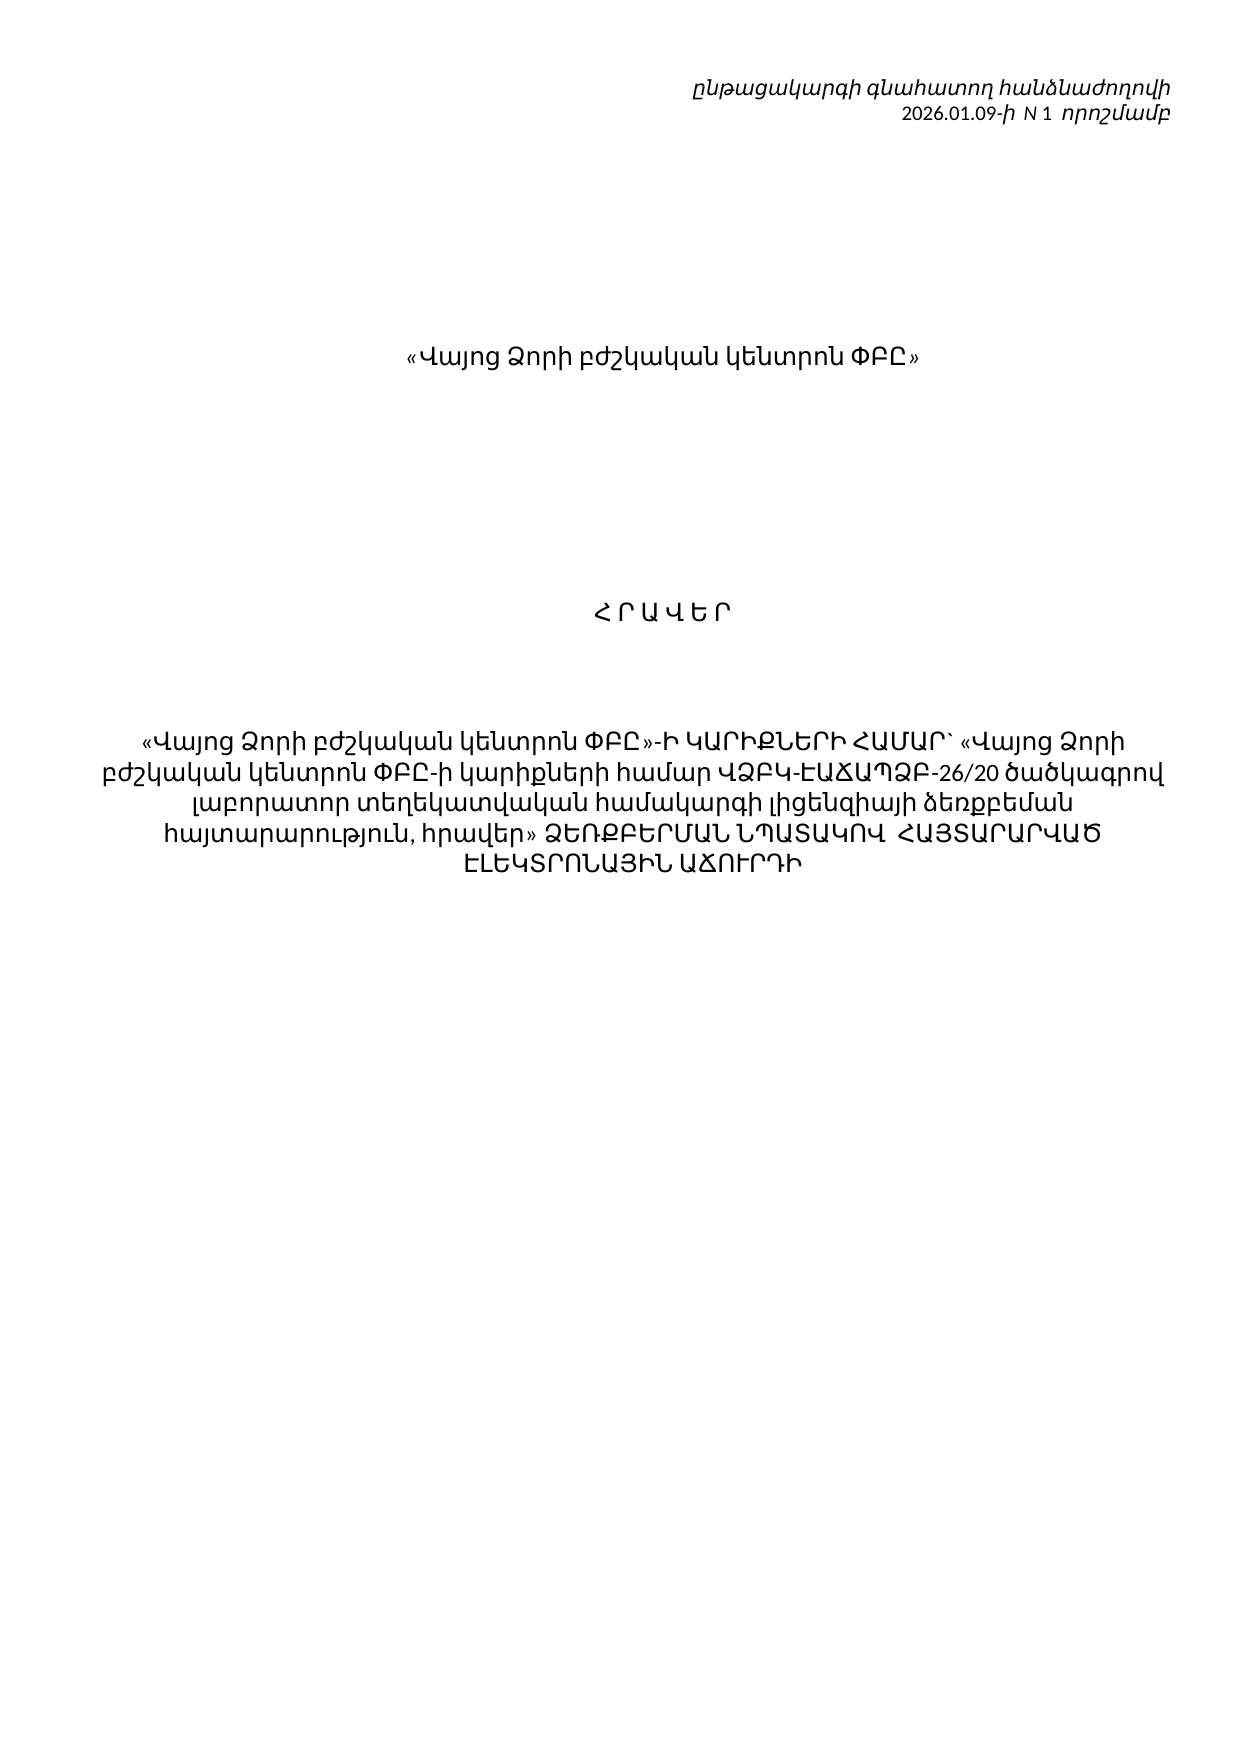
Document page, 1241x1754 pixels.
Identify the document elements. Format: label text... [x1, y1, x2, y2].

text « Վայոց Ձորի բժշկական կենտրոն ՓԲԸ» [94, 341, 1172, 371]
text ընթացակարգի գնահատող հանձնաժողովի [94, 75, 1171, 100]
text «Վայոց Ձորի բժշկական կենտրոն ՓԲԸ»-Ի ԿԱՐԻՔՆԵՐԻ ՀԱՄԱՐ` «Վայոց Ձորի բժշկական կենտրոն ՓԲԸ-ի կարիքների համար ՎՁԲԿ-ԷԱՃԱՊՁԲ-26/20 ծածկագրով լաբորատոր տեղեկատվական համակարգի լիցենզիայի ձեռքբեման հայտարարություն, հրավեր» ՁԵՌՔԲԵՐՄԱՆ ՆՊԱՏԱԿՈՎ ՀԱՅՏԱՐԱՐՎԱԾ ԷԼԵԿՏՐՈՆԱՅԻՆ ԱՃՈՒՐԴԻ [94, 726, 1172, 879]
text 2026.01.09 -ի N 1 որոշմամբ [94, 100, 1171, 126]
text Հ Ր Ա Վ Ե Ր [94, 597, 1172, 628]
